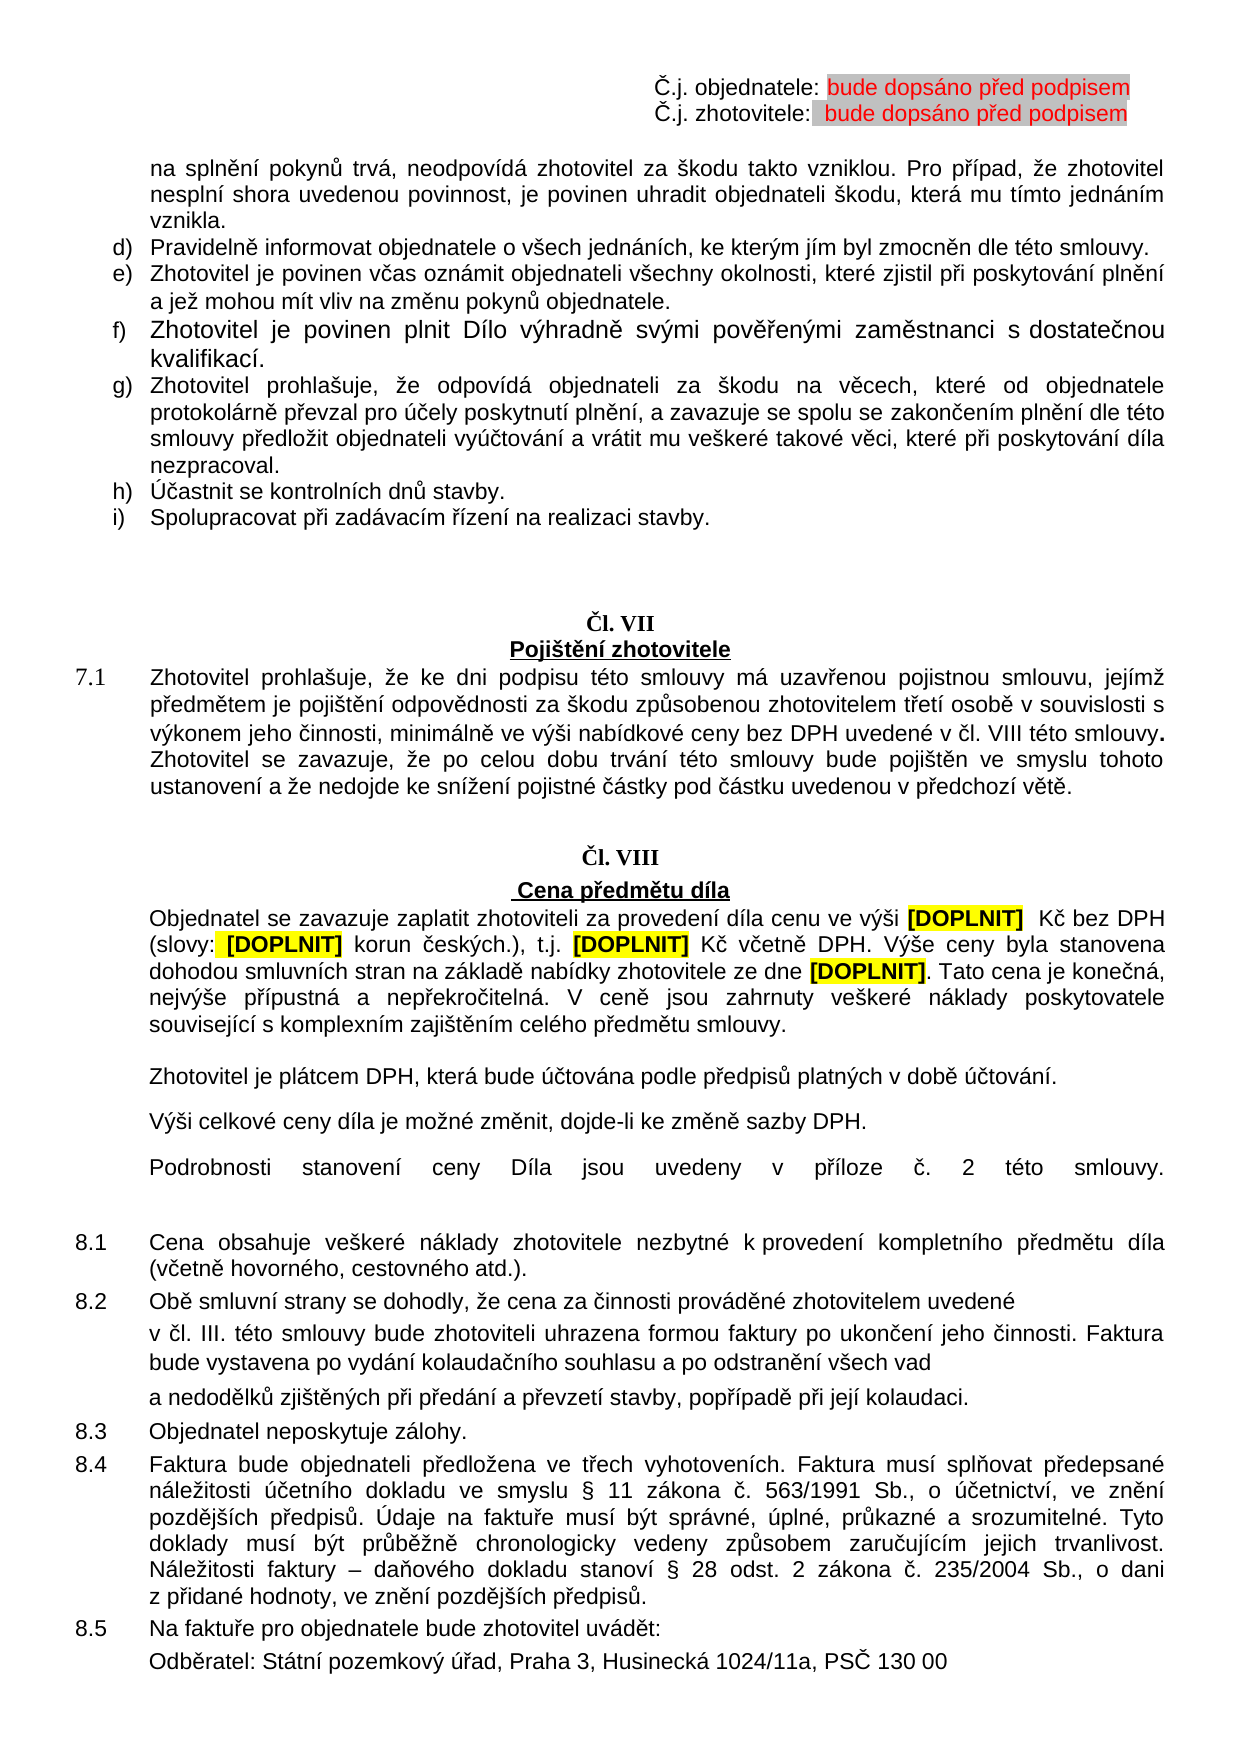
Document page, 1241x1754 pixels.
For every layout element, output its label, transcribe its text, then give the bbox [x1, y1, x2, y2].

list Objednatel se zavazuje zaplatit zhotoviteli za provedení díla cenu ve výši [DOPLNIT] Kč bez DPH (slovy: [DOPLNIT] korun českých.), t.j. [DOPLNIT] Kč včetně DPH. Výše ceny byla stanovena dohodou smluvních stran na základě nabídky zhotovitele ze dne [DOPLNIT]. Tato cena je konečná, nejvýše přípustná a nepřekročitelná. V ceně jsou zahrnuty veškeré náklady poskytovatele související s komplexním zajištěním celého předmětu smlouvy. [149, 905, 1165, 1037]
list Na faktuře pro objednatele bude zhotovitel uvádět: [75, 1615, 1165, 1642]
list Pravidelně informovat objednatele o všech jednáních, ke kterým jím byl zmocněn dle této smlouvy. [112, 233, 1165, 260]
subtitle Čl. VIII [75, 844, 1165, 870]
text Podrobnosti stanovení ceny Díla jsou uvedeny v příloze č. 2 této smlouvy. [149, 1153, 1165, 1210]
text v čl. III. této smlouvy bude zhotoviteli uhrazena formou faktury po ukončení jeho činnosti. Faktura bude vystavena po vydání kolaudačního souhlasu a po odstranění všech vad [149, 1320, 1165, 1375]
list Zhotovitel prohlašuje, že odpovídá objednateli za škodu na věcech, které od objednatele protokolárně převzal pro účely poskytnutí plnění, a zavazuje se spolu se zakončením plnění dle této smlouvy předložit objednateli vyúčtování a vrátit mu veškeré takové věci, které při poskytování díla nezpracoval. [112, 372, 1165, 478]
text Čl. VII [75, 610, 1165, 636]
list Faktura bude objednateli předložena ve třech vyhotoveních. Faktura musí splňovat předepsané náležitosti účetního dokladu ve smyslu § 11 zákona č. 563/1991 Sb., o účetnictví, ve znění pozdějších předpisů. Údaje na faktuře musí být správné, úplné, průkazné a srozumitelné. Tyto doklady musí být průběžně chronologicky vedeny způsobem zaručujícím jejich trvanlivost. Náležitosti faktury – daňového dokladu stanoví § 28 odst. 2 zákona č. 235/2004 Sb., o dani z přidané hodnoty, ve znění pozdějších předpisů. [75, 1451, 1165, 1609]
list Cena obsahuje veškeré náklady zhotovitele nezbytné k provedení kompletního předmětu díla (včetně hovorného, cestovného atd.). [75, 1229, 1165, 1282]
text a nedodělků zjištěných při předání a převzetí stavby, popřípadě při její kolaudaci. [149, 1383, 1165, 1410]
list Spolupracovat při zadávacím řízení na realizaci stavby. [112, 504, 1165, 531]
text Zhotovitel je plátcem DPH, která bude účtována podle předpisů platných v době účtování. [149, 1063, 1165, 1089]
list Zhotovitel je povinen plnit Dílo výhradně svými pověřenými zaměstnanci s dostatečnou kvalifikací. [112, 315, 1165, 372]
list Zhotovitel je povinen včas oznámit objednateli všechny okolnosti, které zjistil při poskytování plnění a jež mohou mít vliv na změnu pokynů objednatele. [112, 260, 1165, 315]
subtitle Cena předmětu díla [75, 877, 1165, 903]
list Účastnit se kontrolních dnů stavby. [112, 478, 1165, 504]
list Objednatel neposkytuje zálohy. [75, 1418, 1165, 1444]
text Odběratel: Státní pozemkový úřad, Praha 3, Husinecká 1024/11a, PSČ 130 00 [112, 1648, 1165, 1674]
text Pojištění zhotovitele [75, 636, 1165, 662]
text Výši celkové ceny díla je možné změnit, dojde-li ke změně sazby DPH. [149, 1108, 1165, 1135]
list Zhotovitel prohlašuje, že ke dni podpisu této smlouvy má uzavřenou pojistnou smlouvu, jejímž předmětem je pojištění odpovědnosti za škodu způsobenou zhotovitelem třetí osobě v souvislosti s výkonem jeho činnosti, minimálně ve výši nabídkové ceny bez DPH uvedené v čl. VIII této smlouvy. Zhotovitel se zavazuje, že po celou dobu trvání této smlouvy bude pojištěn ve smyslu tohoto ustanovení a že nedojde ke snížení pojistné částky pod částku uvedenou v předchozí větě. [75, 662, 1165, 799]
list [112, 154, 1165, 233]
list Obě smluvní strany se dohodly, že cena za činnosti prováděné zhotovitelem uvedené [75, 1288, 1165, 1314]
